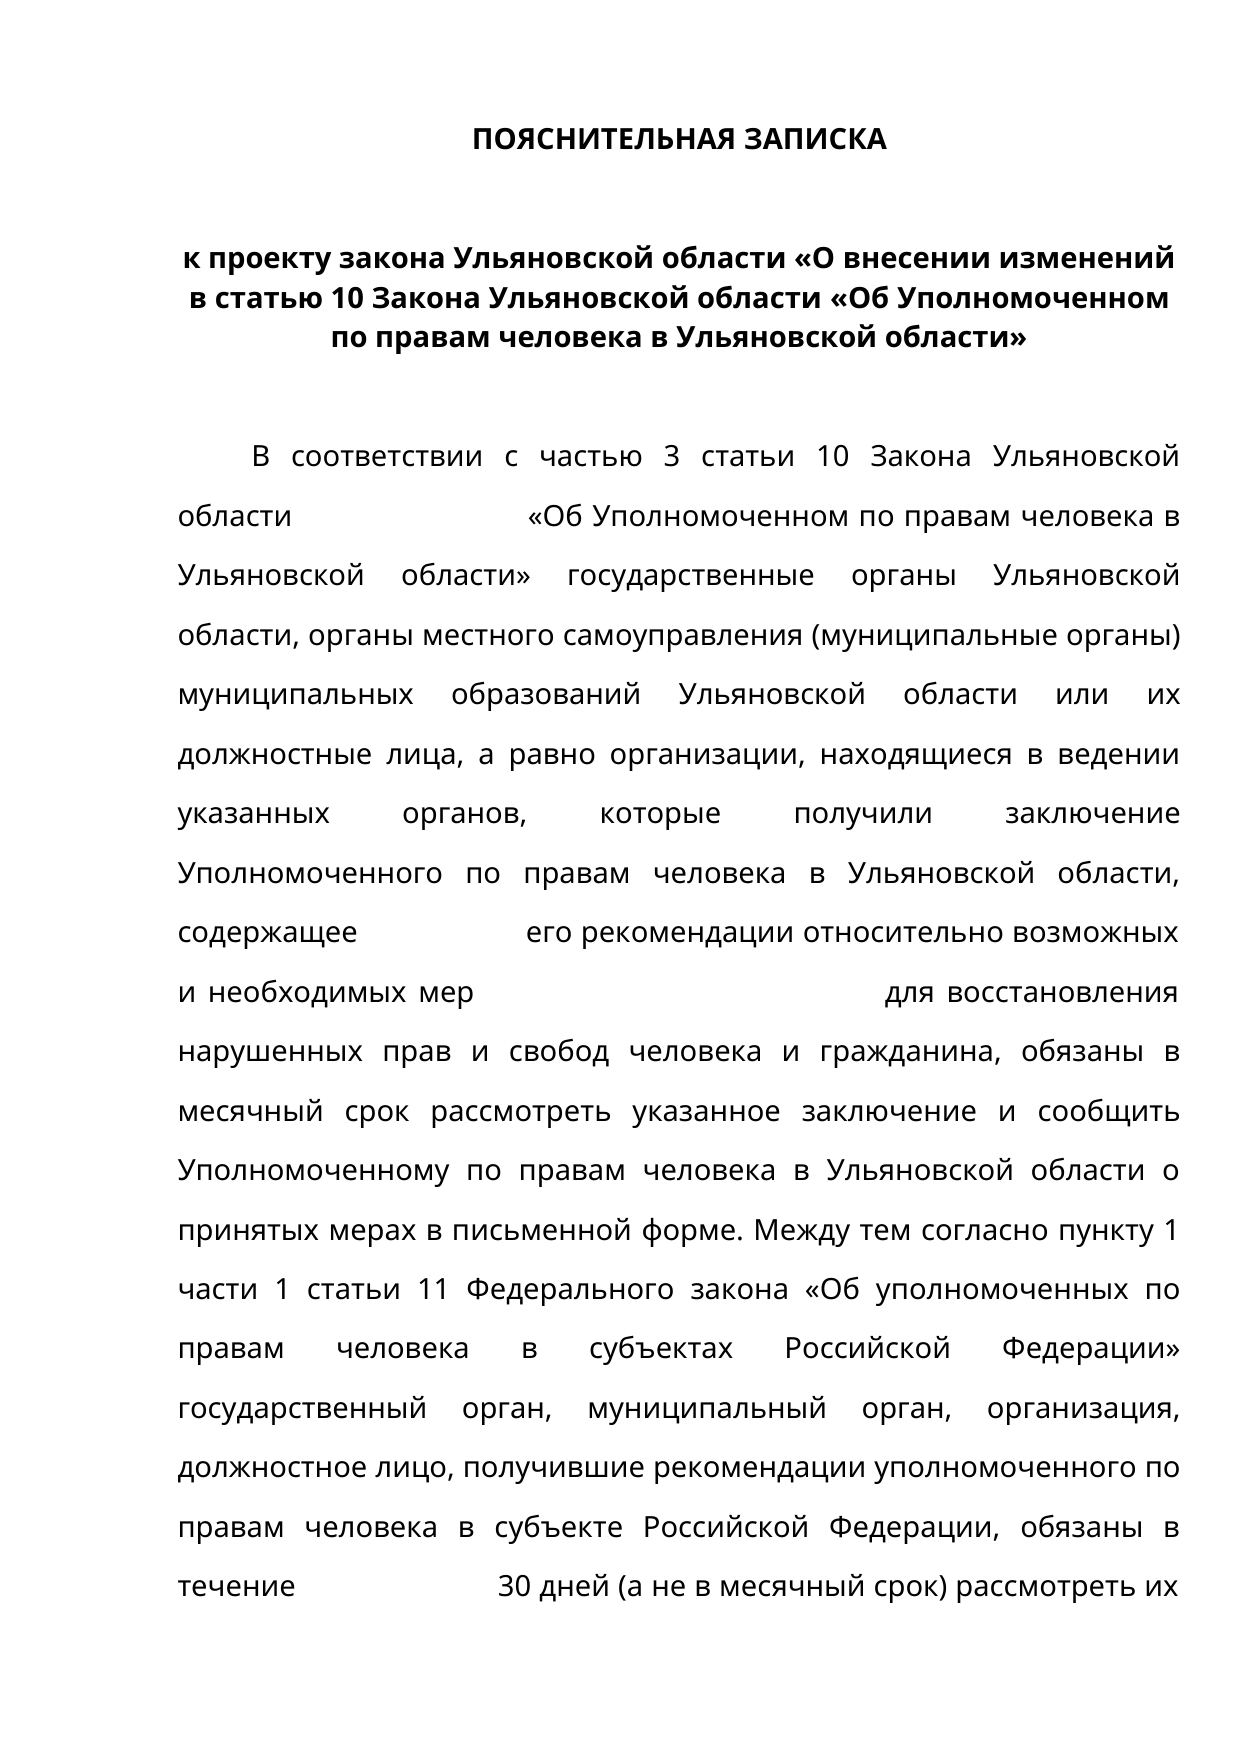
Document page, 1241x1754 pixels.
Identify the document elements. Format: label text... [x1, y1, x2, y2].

text к проекту закона Ульяновской области «О внесении изменений [177, 237, 1181, 277]
text по правам человека в Ульяновской области» [177, 317, 1181, 356]
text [177, 436, 1181, 1605]
text ПОЯСНИТЕЛЬНАЯ ЗАПИСКА [177, 118, 1181, 158]
text в статью 10 Закона Ульяновской области «Об Уполномоченном [177, 277, 1181, 317]
